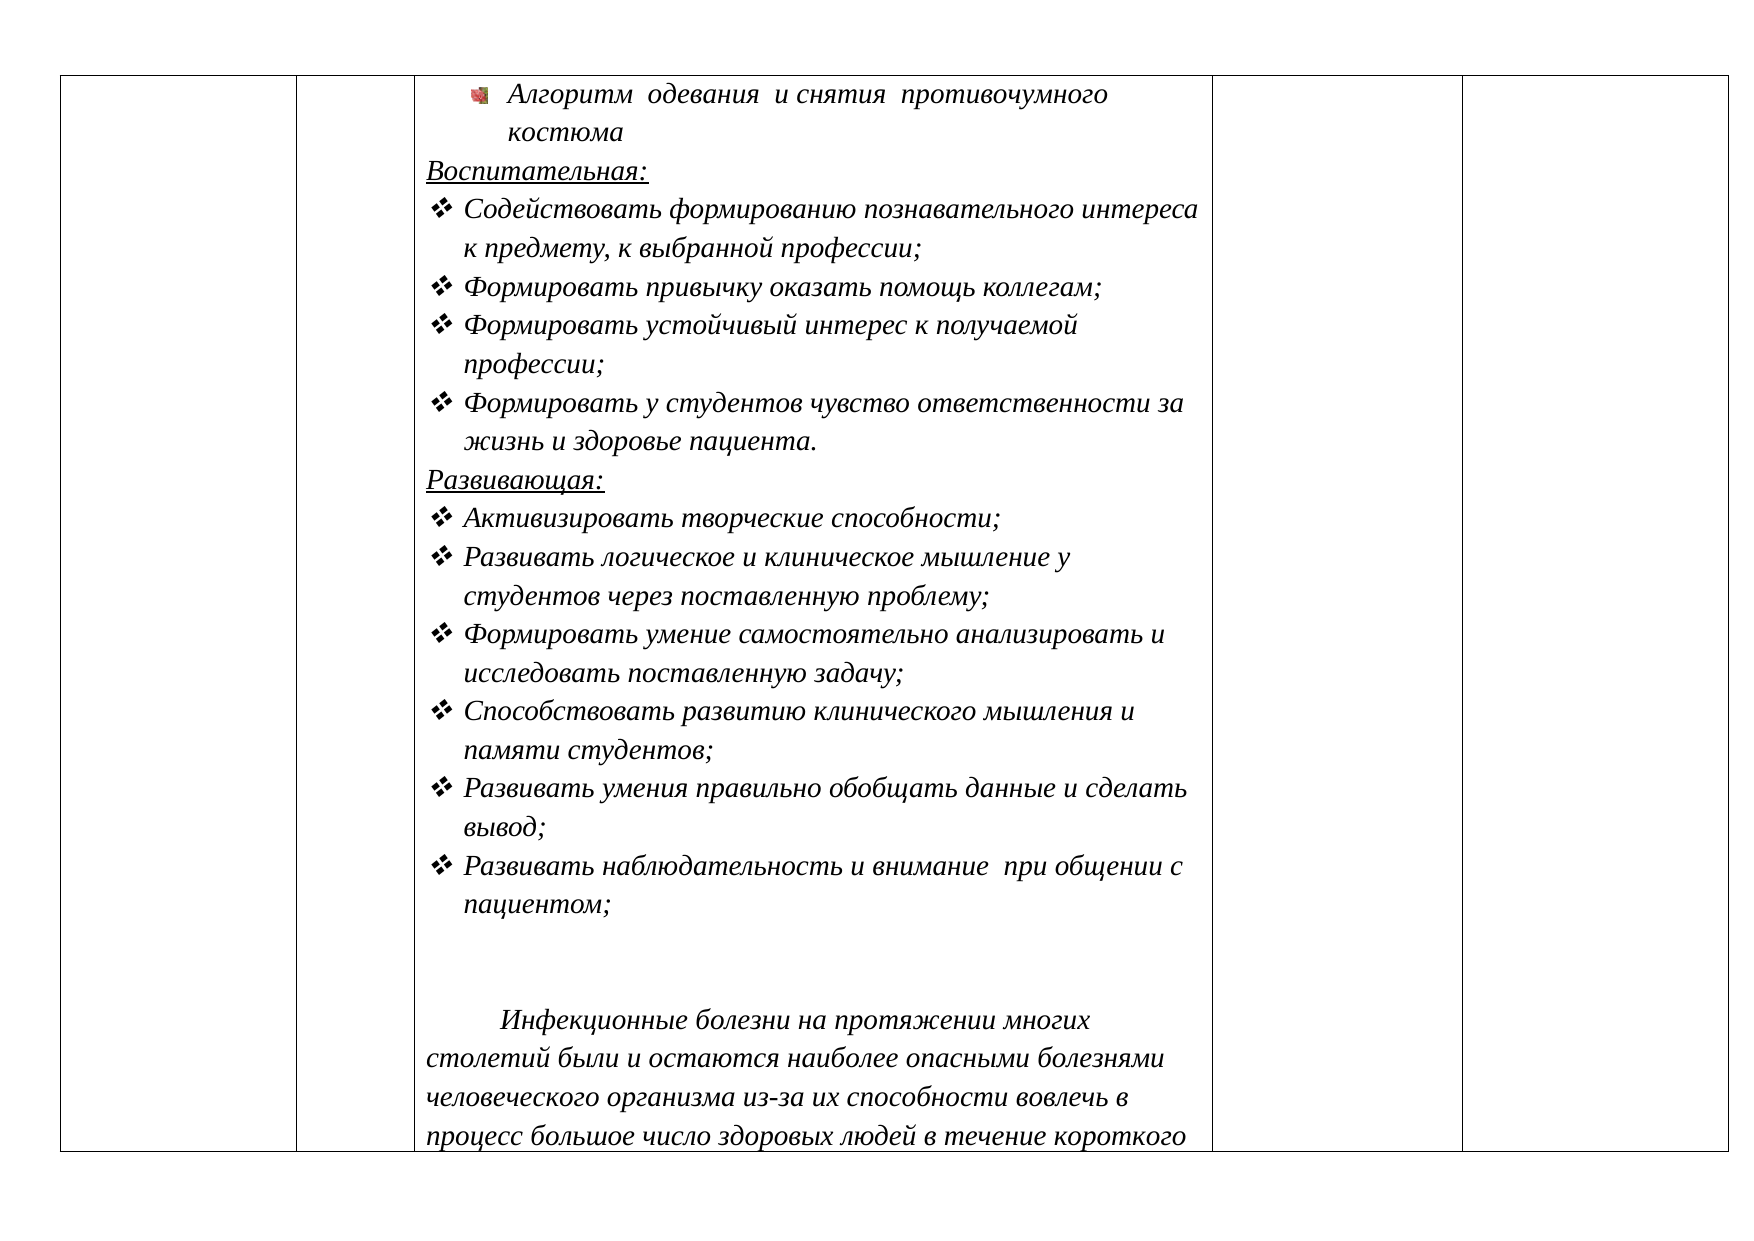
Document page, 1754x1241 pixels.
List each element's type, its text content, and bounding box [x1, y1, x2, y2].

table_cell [415, 76, 1212, 1151]
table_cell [1463, 76, 1728, 1151]
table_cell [61, 76, 296, 1151]
table_cell 6 [297, 76, 414, 1151]
picture [471, 86, 488, 104]
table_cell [1213, 76, 1462, 1151]
